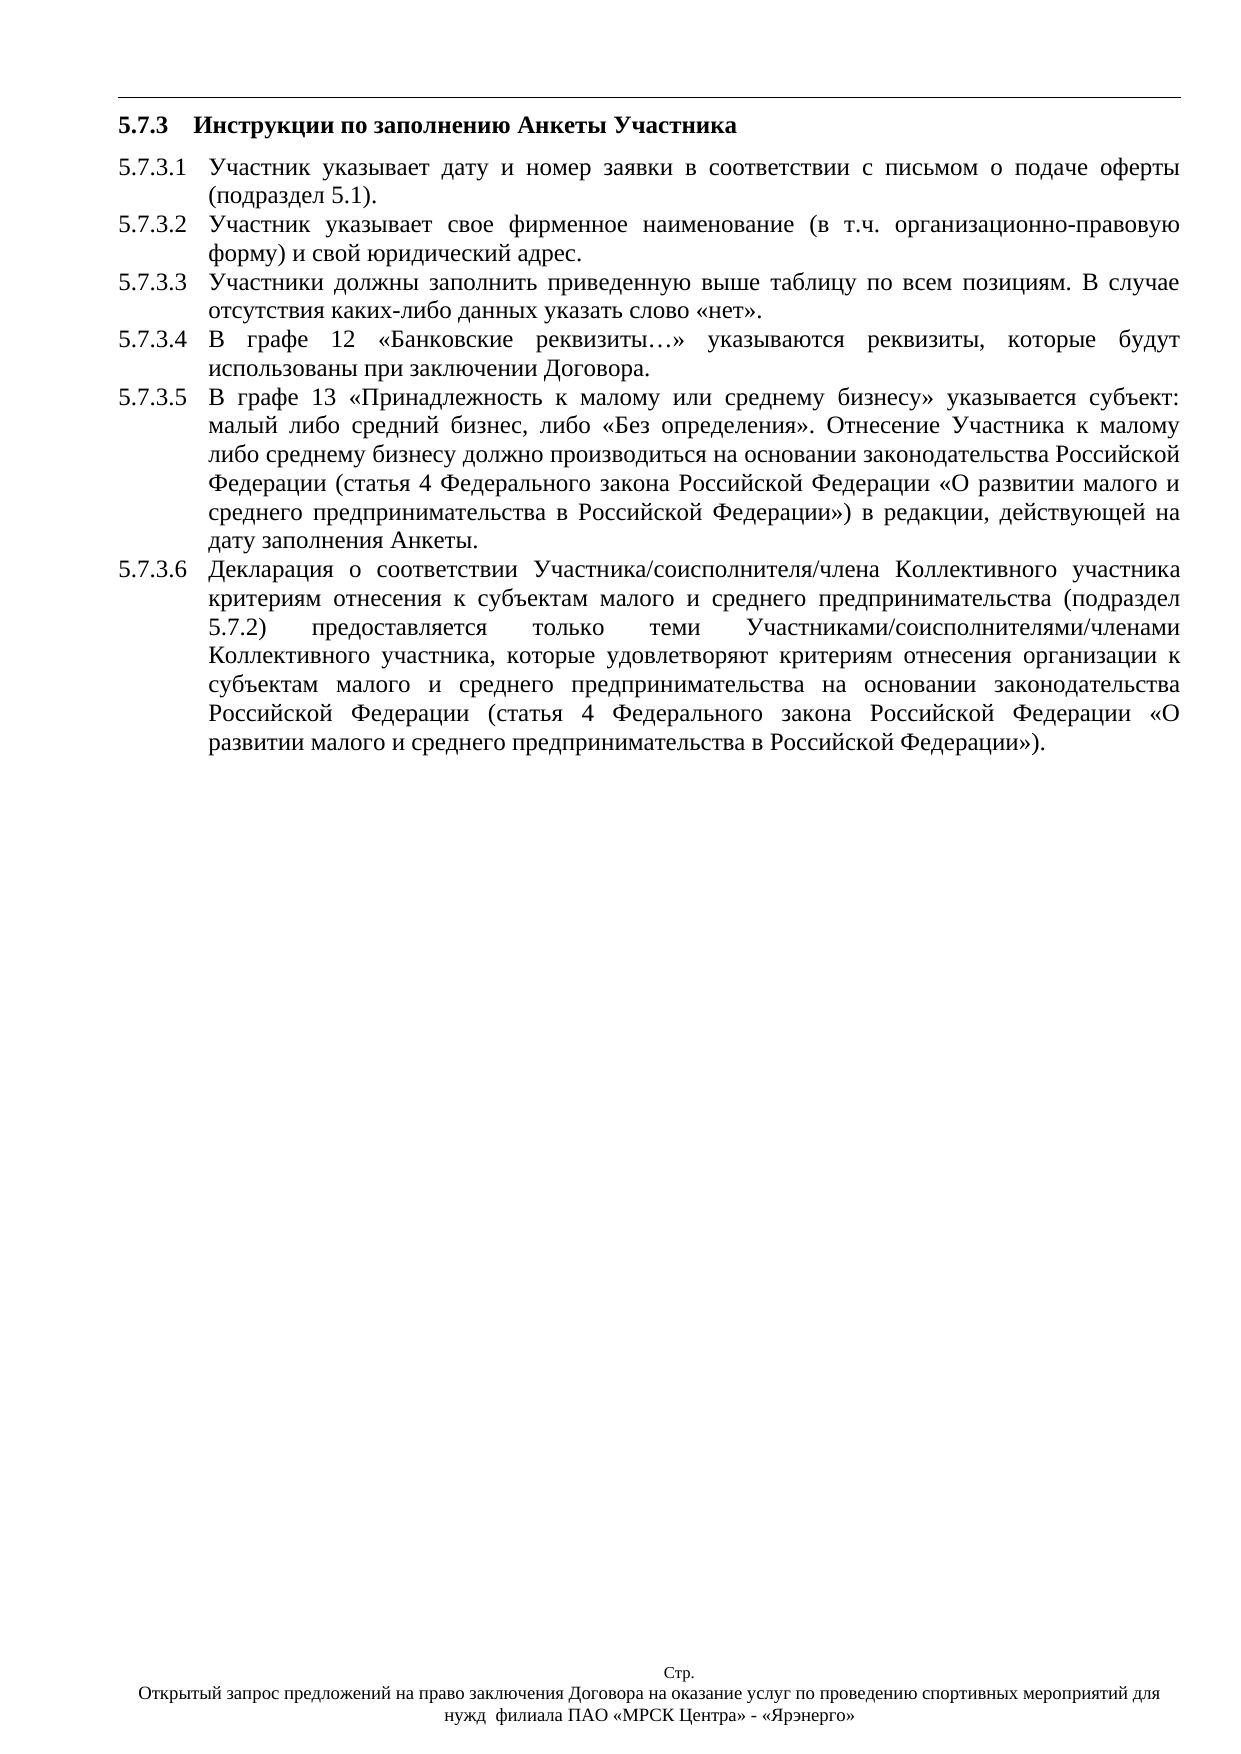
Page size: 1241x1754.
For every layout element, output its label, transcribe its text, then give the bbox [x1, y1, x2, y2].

list Участник указывает свое фирменное наименование (в т.ч. организационно-правовую форму) и свой юридический адрес. [118, 209, 1181, 267]
subtitle Инструкции по заполнению Анкеты Участника [118, 111, 1181, 139]
list В графе 13 «Принадлежность к малому или среднему бизнесу» указывается субъект: малый либо средний бизнес, либо «Без определения». Отнесение Участника к малому либо среднему бизнесу должно производиться на основании законодательства Российской Федерации (статья 4 Федерального закона Российской Федерации «О развитии малого и среднего предпринимательства в Российской Федерации») в редакции, действующей на дату заполнения Анкеты. [118, 382, 1181, 554]
list Участник указывает дату и номер заявки в соответствии с письмом о подаче оферты (подраздел 5.1). [118, 152, 1181, 209]
list Декларация о соответствии Участника/соисполнителя/члена Коллективного участника критериям отнесения к субъектам малого и среднего предпринимательства (подраздел 5.7.2) предоставляется только теми Участниками/соисполнителями/членами Коллективного участника, которые удовлетворяют критериям отнесения организации к субъектам малого и среднего предпринимательства на основании законодательства Российской Федерации (статья 4 Федерального закона Российской Федерации «О развитии малого и среднего предпринимательства в Российской Федерации»). [118, 554, 1181, 756]
list В графе 12 «Банковские реквизиты…» указываются реквизиты, которые будут использованы при заключении Договора. [118, 324, 1181, 382]
list Участники должны заполнить приведенную выше таблицу по всем позициям. В случае отсутствия каких-либо данных указать слово «нет». [118, 267, 1181, 324]
